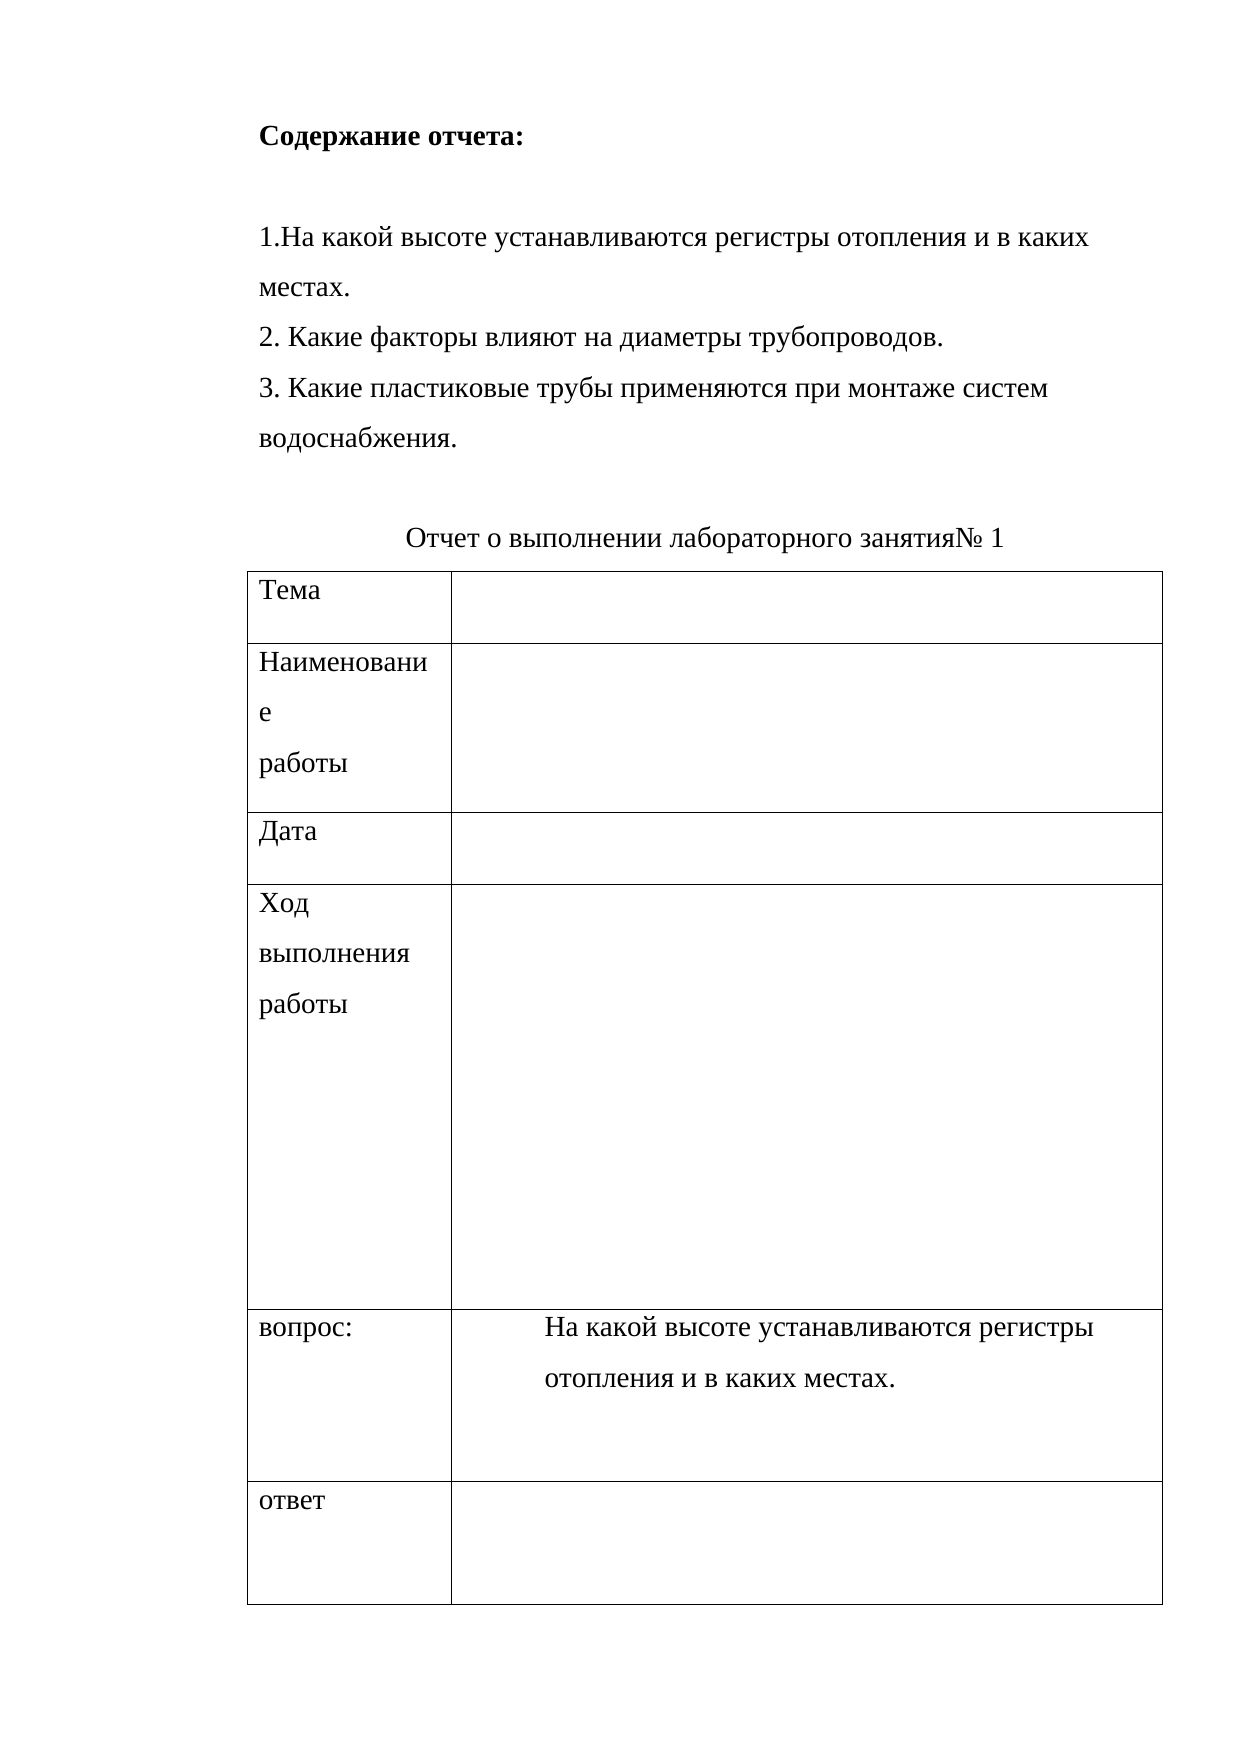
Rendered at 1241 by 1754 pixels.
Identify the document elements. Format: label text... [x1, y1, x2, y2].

table_cell [452, 1482, 1162, 1604]
table_cell ответ [248, 1482, 451, 1604]
list Отчет о выполнении лабораторного занятия№ 1 [258, 521, 1152, 554]
table_header [452, 572, 1162, 643]
table_cell [452, 644, 1162, 812]
list 3. Какие пластиковые трубы применяются при монтаже систем водоснабжения. [258, 370, 1152, 453]
table_cell вопрос: [248, 1310, 451, 1481]
list Содержание отчета: [258, 118, 1152, 152]
table_cell [452, 885, 1162, 1308]
table_cell Наименование работы [248, 644, 451, 812]
list 2. Какие факторы влияют на диаметры трубопроводов. [258, 319, 1152, 353]
list 1.На какой высоте устанавливаются регистры отопления и в каких местах. [258, 219, 1152, 303]
table_cell На какой высоте устанавливаются регистры отопления и в каких местах. [452, 1310, 1162, 1481]
table_cell [452, 813, 1162, 884]
table_cell Дата [248, 813, 451, 884]
table_cell Ход выполнения работы [248, 885, 451, 1308]
table_header Тема [248, 572, 451, 643]
